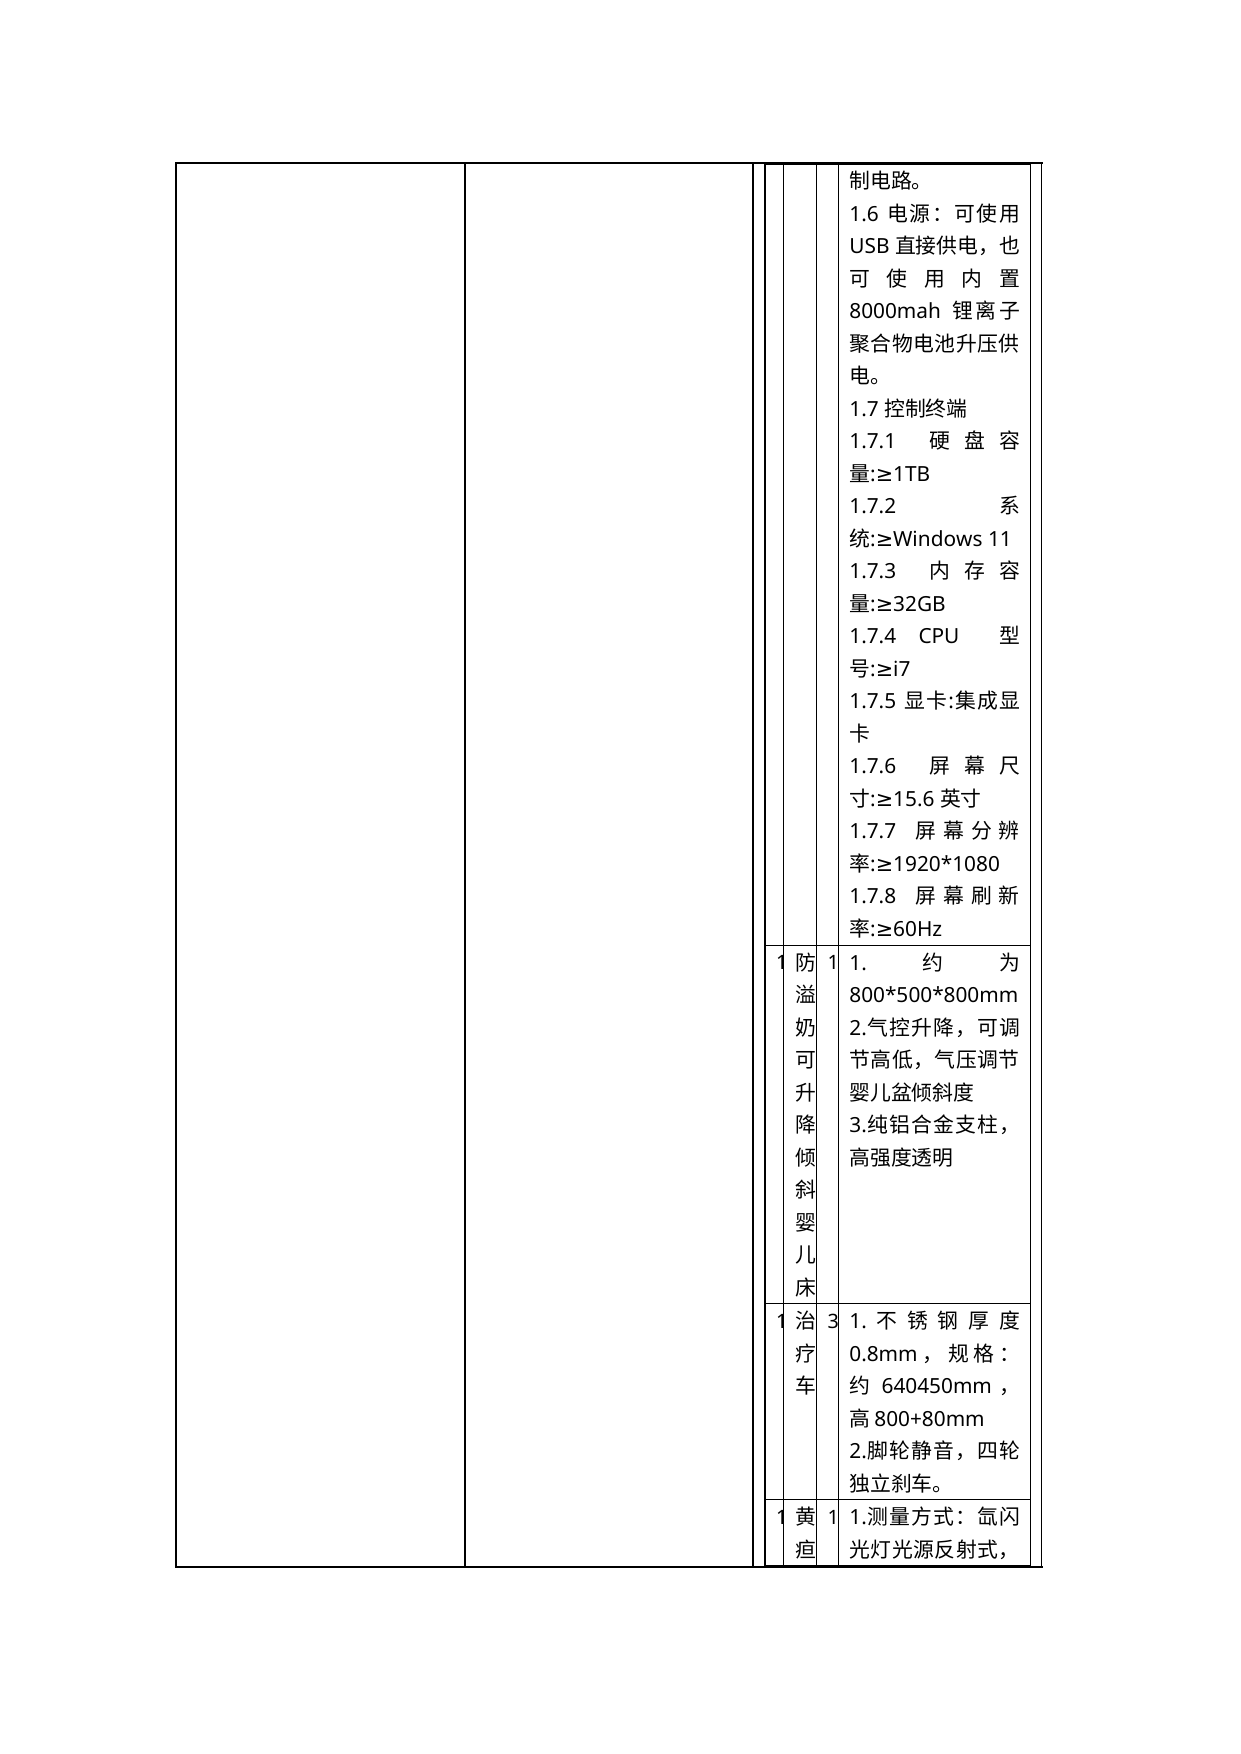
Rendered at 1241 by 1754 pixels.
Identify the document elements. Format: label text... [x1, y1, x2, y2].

table_cell [766, 1500, 783, 1565]
table_cell [839, 165, 1030, 945]
table_cell [784, 1500, 816, 1565]
table_cell [817, 1304, 838, 1499]
table_cell [766, 946, 783, 1303]
table_cell [466, 164, 752, 1566]
table_cell [817, 165, 838, 945]
table_cell [784, 165, 816, 945]
table_cell [754, 164, 764, 1566]
table_cell [817, 946, 838, 1303]
table_cell [784, 946, 816, 1303]
table_cell [839, 946, 1030, 1303]
table_cell [817, 1500, 838, 1565]
table_cell [766, 1304, 783, 1499]
table_cell [839, 1500, 1030, 1565]
table_cell [784, 1304, 816, 1499]
table_cell 1 [177, 164, 464, 1566]
table_cell [1031, 164, 1041, 1566]
table_cell [766, 165, 783, 945]
table_cell [839, 1304, 1030, 1499]
